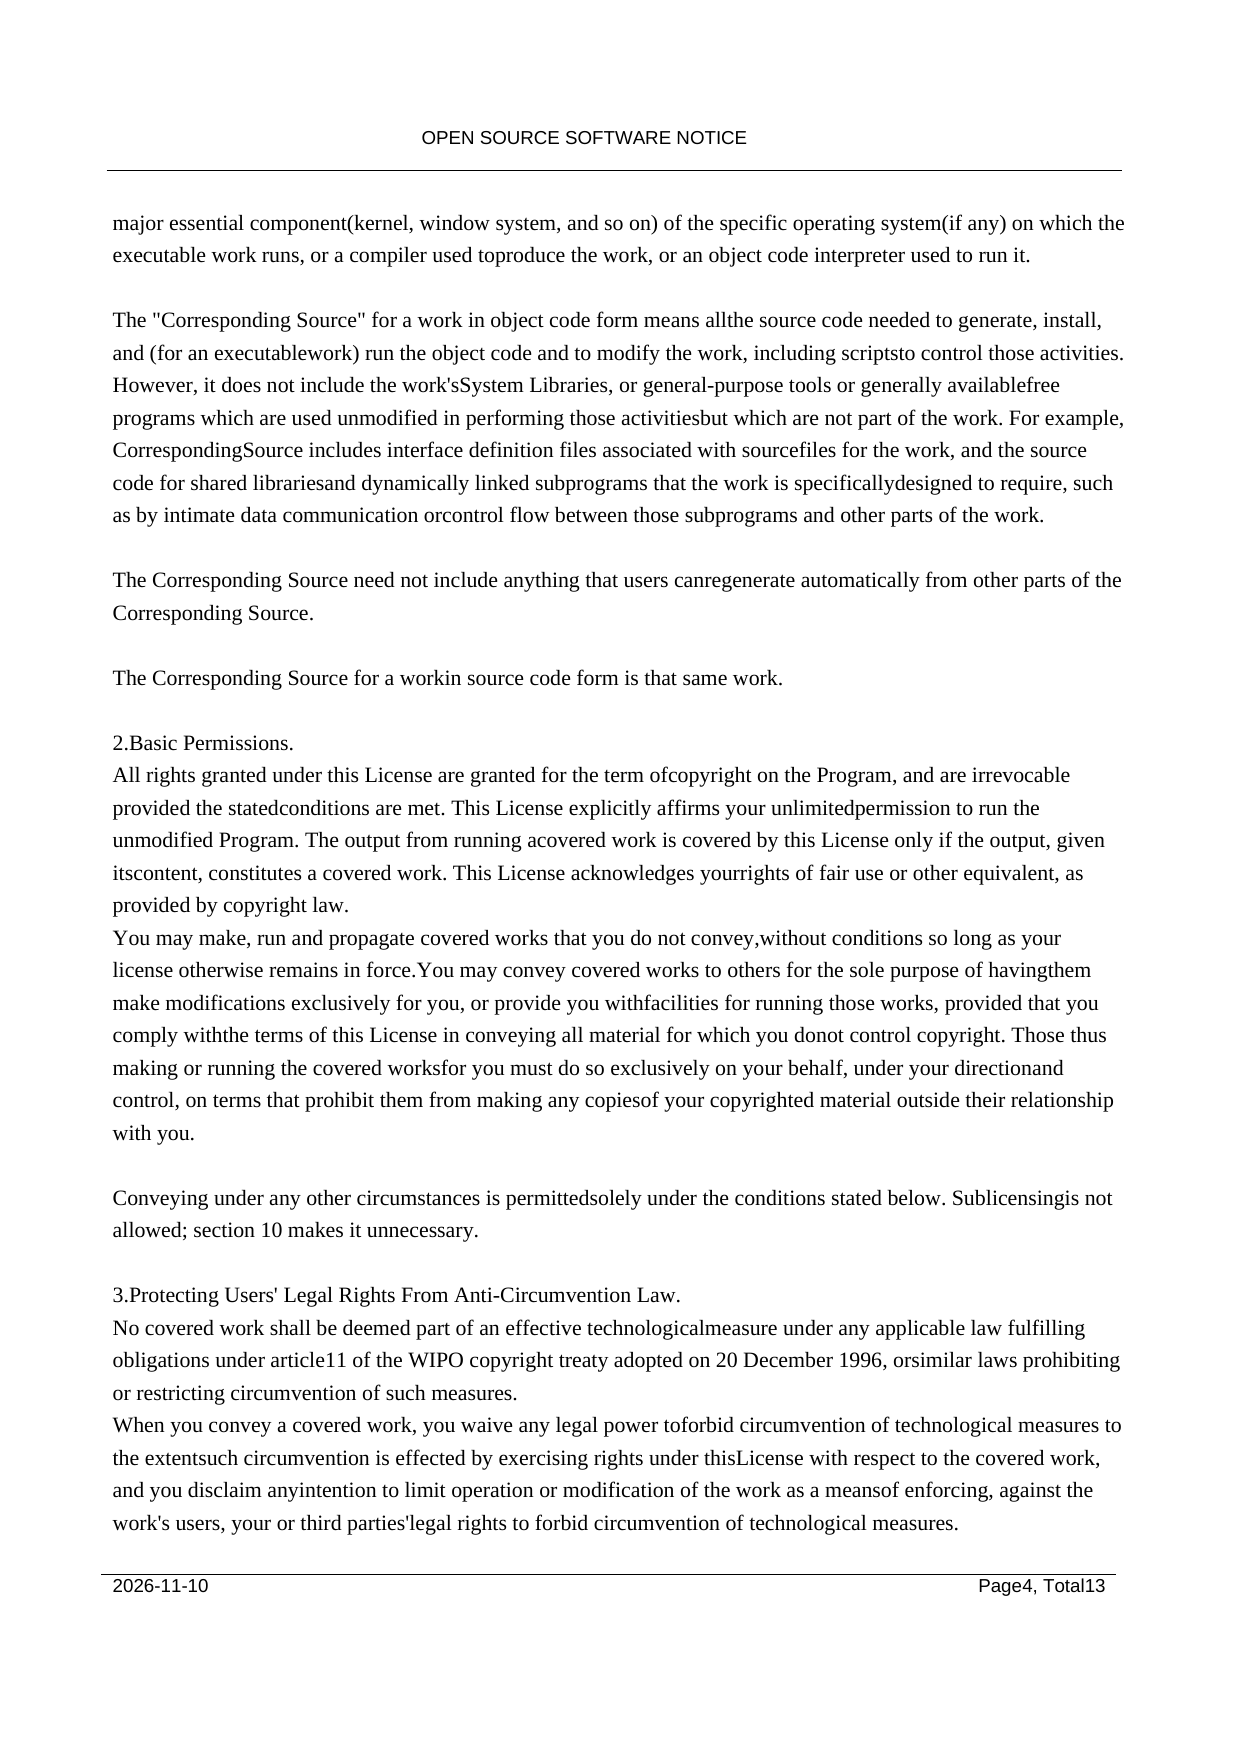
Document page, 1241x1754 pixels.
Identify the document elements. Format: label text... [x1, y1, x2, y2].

text No covered work shall be deemed part of an effective technologicalmeasure under any applicable law fulfilling obligations under article11 of the WIPO copyright treaty adopted on 20 December 1996, orsimilar laws prohibiting or restricting circumvention of such measures. [112, 1311, 1128, 1409]
text You may make, run and propagate covered works that you do not convey,without conditions so long as your license otherwise remains in force.You may convey covered works to others for the sole purpose of havingthem make modifications exclusively for you, or provide you withfacilities for running those works, provided that you comply withthe terms of this License in conveying all material for which you donot control copyright. Those thus making or running the covered worksfor you must do so exclusively on your behalf, under your directionand control, on terms that prohibit them from making any copiesof your copyrighted material outside their relationship with you. [112, 921, 1128, 1149]
text Conveying under any other circumstances is permittedsolely under the conditions stated below. Sublicensingis not allowed; section 10 makes it unnecessary. [112, 1181, 1128, 1246]
text 2.Basic Permissions. [112, 726, 1128, 759]
text When you convey a covered work, you waive any legal power toforbid circumvention of technological measures to the extentsuch circumvention is effected by exercising rights under thisLicense with respect to the covered work, and you disclaim anyintention to limit operation or modification of the work as a meansof enforcing, against the work's users, your or third parties'legal rights to forbid circumvention of technological measures. [112, 1409, 1128, 1539]
text All rights granted under this License are granted for the term ofcopyright on the Program, and are irrevocable provided the statedconditions are met. This License explicitly affirms your unlimitedpermission to run the unmodified Program. The output from running acovered work is covered by this License only if the output, given itscontent, constitutes a covered work. This License acknowledges yourrights of fair use or other equivalent, as provided by copyright law. [112, 759, 1128, 921]
text The Corresponding Source for a workin source code form is that same work. [112, 661, 1128, 694]
text 3.Protecting Users' Legal Rights From Anti-Circumvention Law. [112, 1279, 1128, 1311]
text The "Corresponding Source" for a work in object code form means allthe source code needed to generate, install, and (for an executablework) run the object code and to modify the work, including scriptsto control those activities. However, it does not include the work'sSystem Libraries, or general-purpose tools or generally availablefree programs which are used unmodified in performing those activitiesbut which are not part of the work. For example, CorrespondingSource includes interface definition files associated with sourcefiles for the work, and the source code for shared librariesand dynamically linked subprograms that the work is specificallydesigned to require, such as by intimate data communication orcontrol flow between those subprograms and other parts of the work. [112, 304, 1128, 531]
text The Corresponding Source need not include anything that users canregenerate automatically from other parts of the Corresponding Source. [112, 564, 1128, 629]
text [112, 206, 1128, 271]
